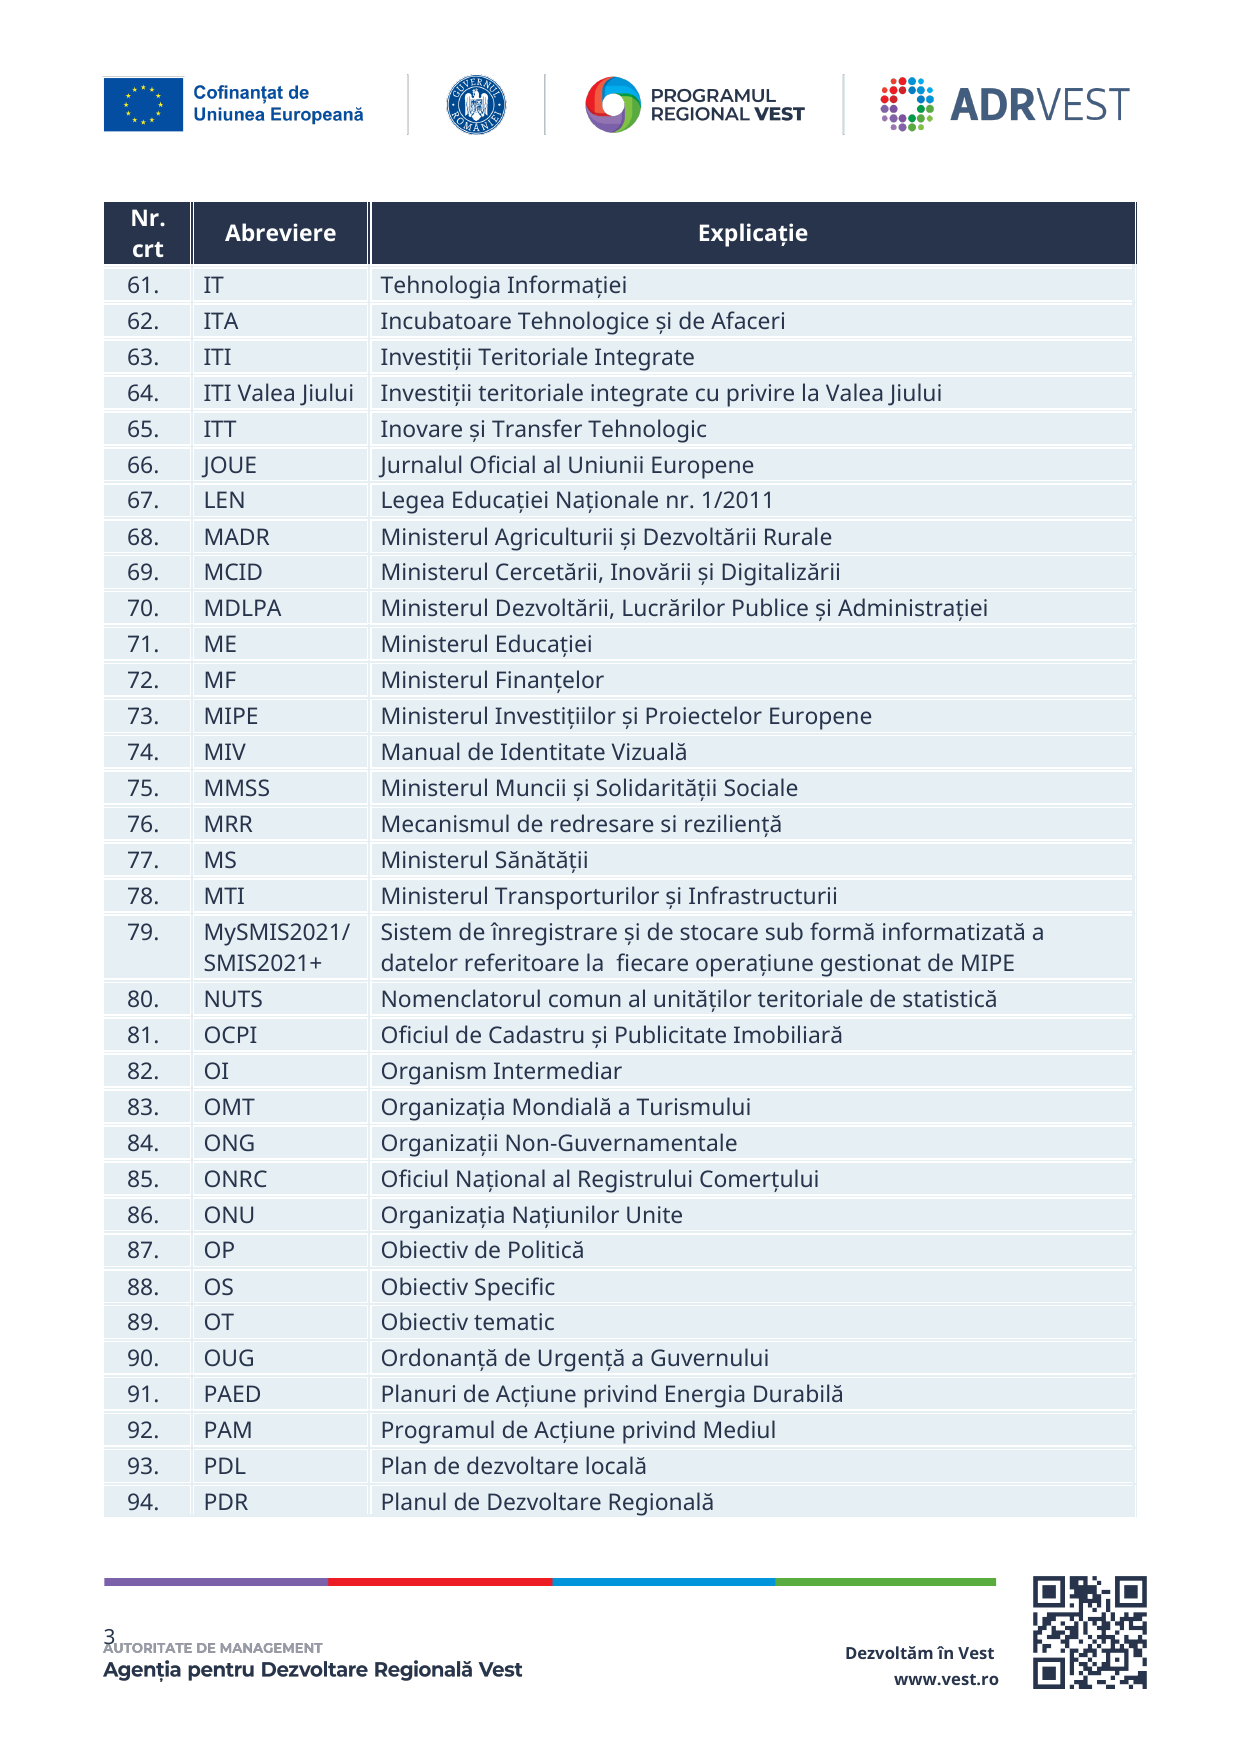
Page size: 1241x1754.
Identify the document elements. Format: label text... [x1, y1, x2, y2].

table_cell [104, 1091, 190, 1122]
table_cell [104, 1342, 190, 1373]
table_cell Manual de Identitate Vizuală [369, 731, 1137, 767]
table_cell [104, 341, 190, 372]
table_cell [104, 736, 190, 767]
table_cell [104, 521, 190, 552]
table_cell [104, 592, 190, 623]
table_cell [104, 449, 190, 480]
table_cell [104, 1450, 190, 1481]
table_cell MCID [194, 556, 367, 588]
table_cell [104, 1306, 190, 1338]
table_cell PDR [192, 1481, 369, 1517]
table_cell MySMIS2021/SMIS2021+ [194, 916, 367, 978]
table_cell IT [194, 269, 367, 300]
table_cell Planul de Dezvoltare Regională [369, 1481, 1137, 1517]
table_cell MDLPA [194, 592, 367, 623]
table_cell OUG [194, 1342, 367, 1373]
table_cell [104, 700, 190, 731]
table_cell MS [194, 844, 367, 875]
table_cell [104, 305, 190, 336]
table_cell Sistem de înregistrare și de stocare sub formă informatizată a datelor referitoare la fiecare operațiune gestionat de MIPE [369, 911, 1137, 978]
table_cell [104, 1235, 190, 1266]
table_cell [104, 844, 190, 875]
table_cell ITT [194, 413, 367, 444]
table_cell Tehnologia Informației [369, 264, 1137, 300]
table_cell OI [194, 1055, 367, 1086]
table_cell [104, 808, 190, 839]
table_cell MTI [194, 880, 367, 911]
table_cell Ministerul Cercetării, Inovării și Digitalizării [369, 552, 1137, 588]
table_cell Nomenclatorul comun al unităților teritoriale de statistică [369, 978, 1137, 1014]
table_cell Organizația Mondială a Turismului [369, 1086, 1137, 1122]
table_cell Oficiul Național al Registrului Comerțului [369, 1158, 1137, 1194]
table_cell MMSS [194, 772, 367, 803]
table_cell Incubatoare Tehnologice şi de Afaceri [369, 300, 1137, 336]
table_cell OS [194, 1271, 367, 1302]
table_cell [104, 556, 190, 588]
table_cell Investiții teritoriale integrate cu privire la Valea Jiului [369, 372, 1137, 408]
table_cell OMT [194, 1091, 367, 1122]
picture [1025, 1567, 1156, 1698]
table_cell [104, 983, 190, 1014]
table_cell Ministerul Muncii și Solidarității Sociale [369, 767, 1137, 803]
table_cell Ordonanță de Urgență a Guvernului [369, 1338, 1137, 1373]
table_cell [104, 377, 190, 408]
table_cell [104, 1019, 190, 1050]
table_cell LEN [194, 485, 367, 516]
table_cell MADR [194, 521, 367, 552]
table_cell [104, 485, 190, 516]
table_cell Plan de dezvoltare locală [369, 1445, 1137, 1481]
table_cell Ministerul Transporturilor și Infrastructurii [369, 875, 1137, 911]
table_cell Investiții Teritoriale Integrate [369, 336, 1137, 372]
table_cell NUTS [194, 983, 367, 1014]
table_cell Ministerul Sănătății [369, 839, 1137, 875]
table_cell Obiectiv de Politică [369, 1230, 1137, 1266]
table_cell [104, 1481, 192, 1517]
table_cell PAED [194, 1378, 367, 1409]
table_cell ITI Valea Jiului [194, 377, 367, 408]
table_cell ONG [194, 1127, 367, 1158]
table_cell [104, 916, 190, 978]
table_cell Obiectiv tematic [369, 1302, 1137, 1338]
table_cell ONRC [194, 1163, 367, 1194]
table_cell [104, 269, 190, 300]
table_cell [104, 1055, 190, 1086]
table_cell Organism Intermediar [369, 1050, 1137, 1086]
table_cell OCPI [194, 1019, 367, 1050]
table_cell MRR [194, 808, 367, 839]
table_cell Programul de Acțiune privind Mediul [369, 1410, 1137, 1445]
table_cell ME [194, 628, 367, 659]
table_cell Ministerul Agriculturii și Dezvoltării Rurale [369, 516, 1137, 552]
table_cell Jurnalul Oficial al Uniunii Europene [369, 444, 1137, 480]
table_cell Planuri de Acțiune privind Energia Durabilă [369, 1374, 1137, 1409]
table_cell PAM [194, 1414, 367, 1445]
table_cell ITA [194, 305, 367, 336]
table_cell Organizația Națiunilor Unite [369, 1194, 1137, 1230]
table_cell OP [194, 1235, 367, 1266]
picture [102, 74, 1130, 135]
table_cell Ministerul Dezvoltării, Lucrărilor Publice și Administrației [369, 588, 1137, 623]
table_header Explicație [372, 202, 1135, 264]
table_cell Ministerul Finanțelor [369, 660, 1137, 695]
table_cell MIPE [194, 700, 367, 731]
table_cell ONU [194, 1199, 367, 1230]
table_header Abreviere [194, 202, 367, 264]
table_cell MIV [194, 736, 367, 767]
table_cell [104, 1199, 190, 1230]
table_cell Inovare şi Transfer Tehnologic [369, 408, 1137, 444]
table_cell [104, 413, 190, 444]
table_cell [104, 1163, 190, 1194]
table_header Nr. crt [104, 202, 190, 264]
table_cell MF [194, 664, 367, 695]
table_cell [104, 1414, 190, 1445]
table_cell ITI [194, 341, 367, 372]
table_cell JOUE [194, 449, 367, 480]
table_cell [104, 1127, 190, 1158]
table_cell [104, 772, 190, 803]
table_cell Organizații Non-Guvernamentale [369, 1122, 1137, 1158]
table_cell Ministerul Educației [369, 624, 1137, 659]
table_cell Ministerul Investițiilor și Proiectelor Europene [369, 695, 1137, 731]
table_cell Mecanismul de redresare si reziliență [369, 803, 1137, 839]
table_cell Obiectiv Specific [369, 1266, 1137, 1302]
table_cell [104, 1271, 190, 1302]
table_cell [104, 880, 190, 911]
table_cell [104, 1378, 190, 1409]
table_cell [104, 664, 190, 695]
table_cell PDL [194, 1450, 367, 1481]
table_cell [104, 628, 190, 659]
table_cell Legea Educației Naționale nr. 1/2011 [369, 480, 1137, 516]
table_cell Oficiul de Cadastru și Publicitate Imobiliară [369, 1014, 1137, 1050]
table_cell OT [194, 1306, 367, 1338]
